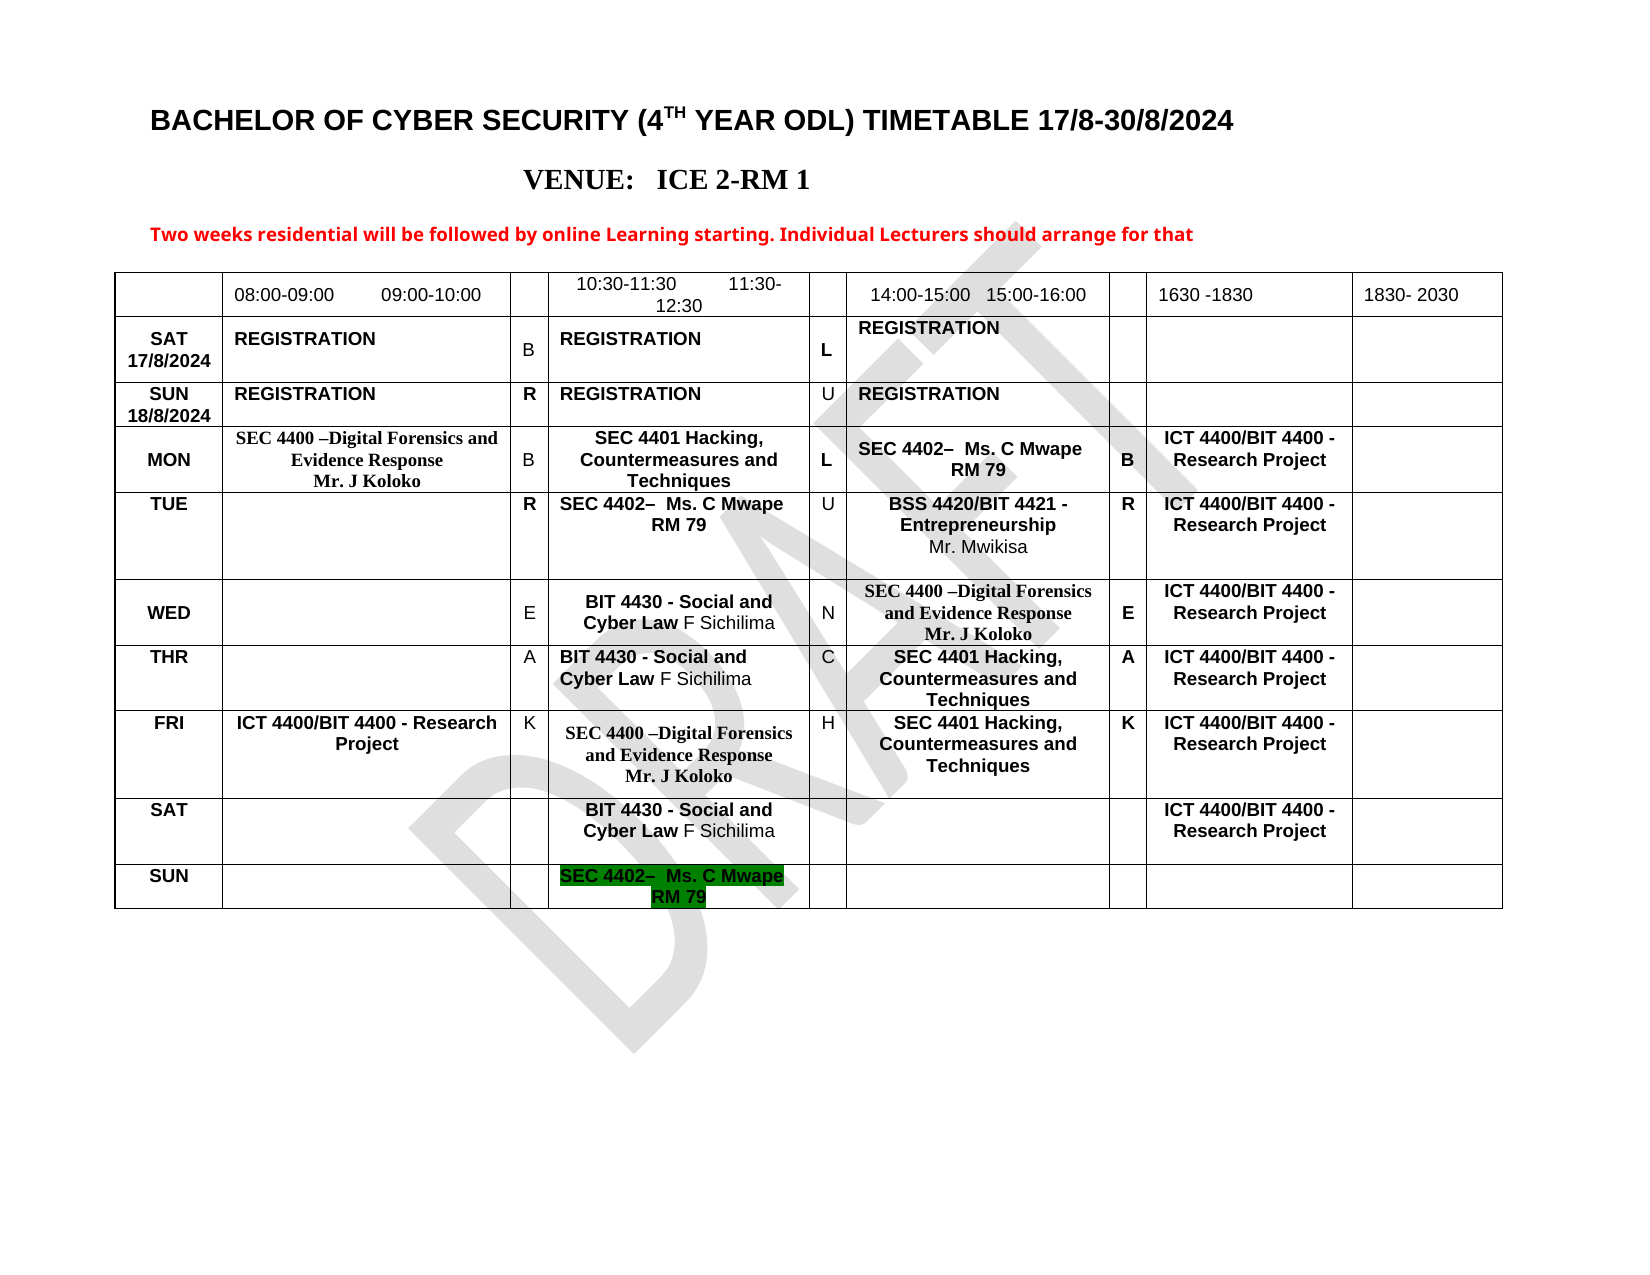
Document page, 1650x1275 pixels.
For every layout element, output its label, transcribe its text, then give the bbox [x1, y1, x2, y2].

table_cell REGISTRATION [223, 383, 510, 426]
table_cell [1353, 580, 1502, 645]
table_cell ICT 4400/BIT 4400 - Research Project [223, 711, 510, 798]
table_cell SEC 4402– Ms. C Mwape RM 79 [549, 493, 809, 579]
table_cell BIT 4430 - Social and Cyber Law F Sichilima [549, 799, 809, 863]
table_cell REGISTRATION [223, 317, 510, 382]
table_cell R [511, 493, 548, 579]
table_cell SEC 4400 –Digital Forensics and Evidence Response Mr. J Koloko [847, 580, 1109, 645]
table_cell THR [116, 646, 222, 710]
table_cell [1147, 383, 1352, 426]
table_cell [1353, 383, 1502, 426]
table_cell REGISTRATION [549, 383, 809, 426]
table_cell U [810, 383, 846, 426]
table_cell ICT 4400/BIT 4400 - Research Project [1147, 711, 1352, 798]
table_header 10:30-11:30 11:30-12:30 [549, 273, 809, 316]
table_cell [1353, 711, 1502, 798]
table_cell [1110, 383, 1146, 426]
table_cell L [810, 427, 846, 492]
table_cell [810, 799, 846, 863]
table_cell BIT 4430 - Social and Cyber Law F Sichilima [549, 580, 809, 645]
table_cell [1353, 799, 1502, 863]
table_cell B [1110, 427, 1146, 492]
table_cell [223, 865, 510, 908]
table_cell WED [116, 580, 222, 645]
table_cell SEC 4401 Hacking, Countermeasures and Techniques [549, 427, 809, 492]
table_cell REGISTRATION [847, 317, 1109, 382]
table_cell A [1110, 646, 1146, 710]
table_cell [810, 865, 846, 908]
text Two weeks residential will be followed by online Learning starting. Individual Lecturers should arrange for that [150, 222, 1500, 247]
table_cell H [810, 711, 846, 798]
table_cell [223, 580, 510, 645]
table_header [810, 273, 846, 316]
table_cell E [511, 580, 548, 645]
table_cell SUN [116, 865, 222, 908]
table_cell [1353, 427, 1502, 492]
table_cell [1147, 317, 1352, 382]
table_header [1110, 273, 1146, 316]
table_header 1630 -1830 [1147, 273, 1352, 316]
table_header [511, 273, 548, 316]
table_cell ICT 4400/BIT 4400 - Research Project [1147, 799, 1352, 863]
table_cell ICT 4400/BIT 4400 - Research Project [1147, 646, 1352, 710]
table_cell [1353, 493, 1502, 579]
table_cell [511, 799, 548, 863]
table_cell SUN 18/8/2024 [116, 383, 222, 426]
table_cell C [810, 646, 846, 710]
table_cell BIT 4430 - Social and Cyber Law F Sichilima [549, 646, 809, 710]
table_cell K [511, 711, 548, 798]
table_cell [223, 799, 510, 863]
table_cell MON [116, 427, 222, 492]
table_header 1830- 2030 [1353, 273, 1502, 316]
table_cell R [1110, 493, 1146, 579]
text VENUE: ICE 2-RM 1 [150, 162, 1500, 196]
table_cell [1353, 317, 1502, 382]
text BACHELOR OF CYBER SECURITY (4TH YEAR ODL) TIMETABLE 17/8-30/8/2024 [150, 103, 1500, 137]
table_cell [1110, 865, 1146, 908]
table_cell E [1110, 580, 1146, 645]
table_cell ICT 4400/BIT 4400 - Research Project [1147, 580, 1352, 645]
table_cell [1353, 646, 1502, 710]
table_cell REGISTRATION [549, 317, 809, 382]
table_cell SAT 17/8/2024 [116, 317, 222, 382]
table_cell ICT 4400/BIT 4400 - Research Project [1147, 493, 1352, 579]
table_cell R [511, 383, 548, 426]
table_cell SEC 4402– Ms. C Mwape RM 79 [847, 427, 1109, 492]
table_header 14:00-15:00 15:00-16:00 [847, 273, 1109, 316]
table_cell N [810, 580, 846, 645]
table_cell B [511, 317, 548, 382]
table_cell L [810, 317, 846, 382]
table_cell [223, 646, 510, 710]
table_cell BSS 4420/BIT 4421 - Entrepreneurship Mr. Mwikisa [847, 493, 1109, 579]
table_cell [1110, 799, 1146, 863]
table_cell SAT [116, 799, 222, 863]
table_cell [847, 799, 1109, 863]
table_cell U [810, 493, 846, 579]
table_cell ICT 4400/BIT 4400 - Research Project [1147, 427, 1352, 492]
table_cell [511, 865, 548, 908]
table_cell [1110, 317, 1146, 382]
table_cell REGISTRATION [847, 383, 1109, 426]
table_cell SEC 4400 –Digital Forensics and Evidence Response Mr. J Koloko [223, 427, 510, 492]
table_cell SEC 4400 –Digital Forensics and Evidence Response Mr. J Koloko [549, 711, 809, 798]
table_cell SEC 4401 Hacking, Countermeasures and Techniques [847, 646, 1109, 710]
table_cell [847, 865, 1109, 908]
table_cell [1353, 865, 1502, 908]
table_cell FRI [116, 711, 222, 798]
table_cell SEC 4402– Ms. C Mwape RM 79 [549, 865, 651, 908]
table_cell A [511, 646, 548, 710]
table_cell TUE [116, 493, 222, 579]
table_cell K [1110, 711, 1146, 798]
table_cell SEC 4401 Hacking, Countermeasures and Techniques [847, 711, 1109, 798]
table_header 08:00-09:00 09:00-10:00 [223, 273, 510, 316]
table_cell SEC 4402– Ms. C Mwape RM 79 [706, 865, 809, 908]
table_cell B [511, 427, 548, 492]
table_cell [1147, 865, 1352, 908]
table_header [116, 273, 222, 316]
table_cell [223, 493, 510, 579]
